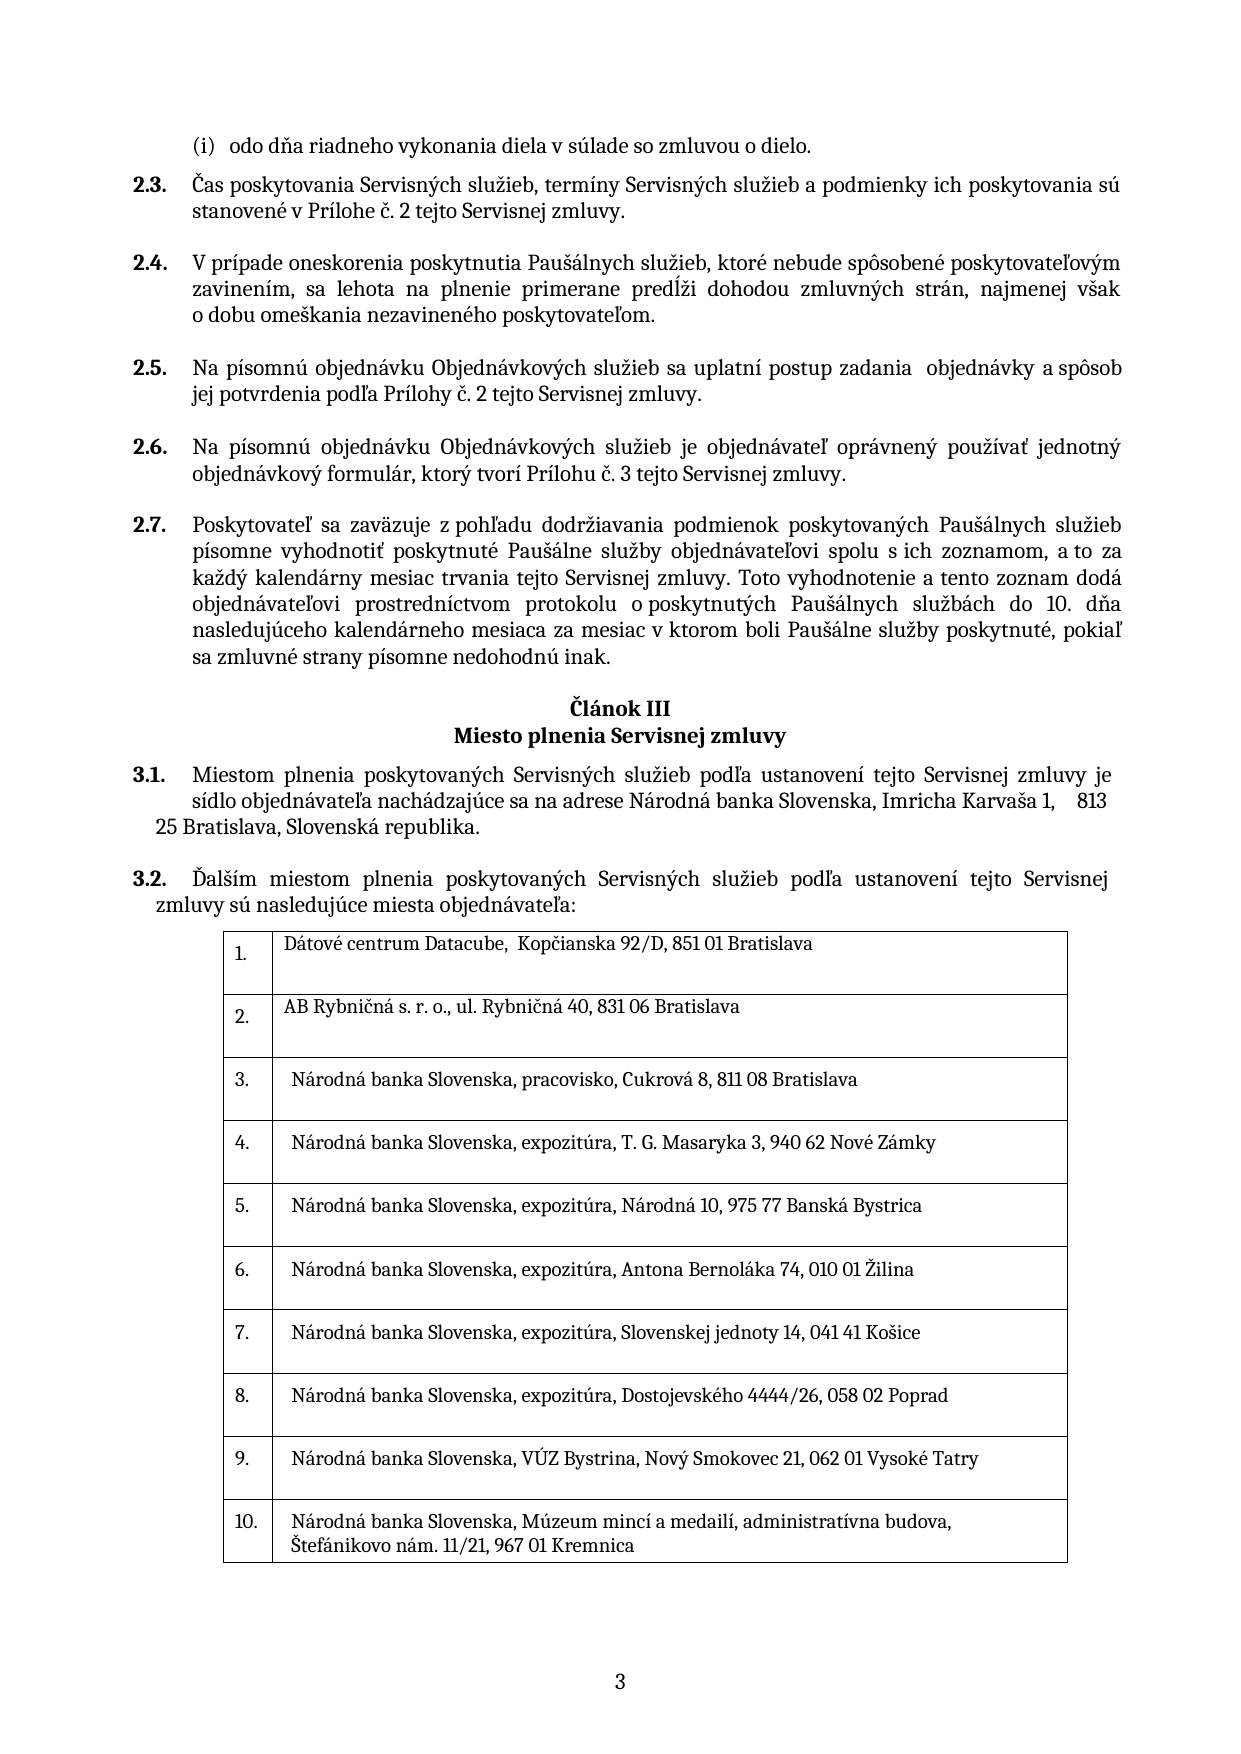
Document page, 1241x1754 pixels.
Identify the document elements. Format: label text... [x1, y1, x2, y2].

list Ďalším miestom plnenia poskytovaných Servisných služieb podľa ustanovení tejto Servisnej zmluvy sú nasledujúce miesta objednávateľa: [133, 865, 1122, 918]
table_cell [224, 1184, 272, 1246]
table_cell [224, 995, 272, 1057]
list Poskytovateľ sa zaväzuje z pohľadu dodržiavania podmienok poskytovaných Paušálnych služieb písomne vyhodnotiť poskytnuté Paušálne služby objednávateľovi spolu s ich zoznamom, a to za každý kalendárny mesiac trvania tejto Servisnej zmluvy. Toto vyhodnotenie a tento zoznam dodá objednávateľovi prostredníctvom protokolu o poskytnutých Paušálnych službách do 10. dňa nasledujúceho kalendárneho mesiaca za mesiac v ktorom boli Paušálne služby poskytnuté, pokiaľ sa zmluvné strany písomne nedohodnú inak. [133, 512, 1122, 670]
table_cell Národná banka Slovenska, expozitúra, Národná 10, 975 77 Banská Bystrica [273, 1184, 1067, 1246]
table_cell [224, 1310, 272, 1372]
list V prípade oneskorenia poskytnutia Paušálnych služieb, ktoré nebude spôsobené poskytovateľovým zavinením, sa lehota na plnenie primerane predĺži dohodou zmluvných strán, najmenej však o dobu omeškania nezavineného poskytovateľom. [133, 249, 1122, 328]
subtitle Článok III [118, 696, 1122, 722]
list Čas poskytovania Servisných služieb, termíny Servisných služieb a podmienky ich poskytovania sú stanovené v Prílohe č. 2 tejto Servisnej zmluvy. [133, 172, 1122, 224]
table_cell Národná banka Slovenska, expozitúra, Antona Bernoláka 74, 010 01 Žilina [273, 1247, 1067, 1309]
list Miestom plnenia poskytovaných Servisných služieb podľa ustanovení tejto Servisnej zmluvy je sídlo objednávateľa nachádzajúce sa na adrese Národná banka Slovenska, Imricha Karvaša 1, 813 25 Bratislava, Slovenská republika. [133, 761, 1122, 840]
list odo dňa riadneho vykonania diela v súlade so zmluvou o dielo. [192, 133, 1122, 159]
table_cell AB Rybničná s. r. o., ul. Rybničná 40, 831 06 Bratislava [273, 995, 1067, 1057]
list Na písomnú objednávku Objednávkových služieb je objednávateľ oprávnený používať jednotný objednávkový formulár, ktorý tvorí Prílohu č. 3 tejto Servisnej zmluvy. [133, 434, 1122, 487]
subtitle Miesto plnenia Servisnej zmluvy [118, 722, 1122, 749]
table_cell [224, 1374, 272, 1436]
table_cell Národná banka Slovenska, expozitúra, T. G. Masaryka 3, 940 62 Nové Zámky [273, 1121, 1067, 1183]
table_cell [224, 1247, 272, 1309]
table_cell Národná banka Slovenska, expozitúra, Slovenskej jednoty 14, 041 41 Košice [273, 1310, 1067, 1372]
table_cell [224, 1058, 272, 1120]
table_cell [224, 1437, 272, 1499]
table_cell [224, 1500, 272, 1562]
table_cell Národná banka Slovenska, expozitúra, Dostojevského 4444/26, 058 02 Poprad [273, 1374, 1067, 1436]
table_cell [224, 1121, 272, 1183]
table_cell Národná banka Slovenska, Múzeum mincí a medailí, administratívna budova, Štefánikovo nám. 11/21, 967 01 Kremnica [273, 1500, 1067, 1562]
table_cell Národná banka Slovenska, pracovisko, Cukrová 8, 811 08 Bratislava [273, 1058, 1067, 1120]
table_cell Národná banka Slovenska, VÚZ Bystrina, Nový Smokovec 21, 062 01 Vysoké Tatry [273, 1437, 1067, 1499]
table_header Dátové centrum Datacube, Kopčianska 92/D, 851 01 Bratislava [273, 932, 1067, 994]
table_header [224, 932, 272, 994]
list Na písomnú objednávku Objednávkových služieb sa uplatní postup zadania objednávky a spôsob jej potvrdenia podľa Prílohy č. 2 tejto Servisnej zmluvy. [133, 355, 1122, 408]
